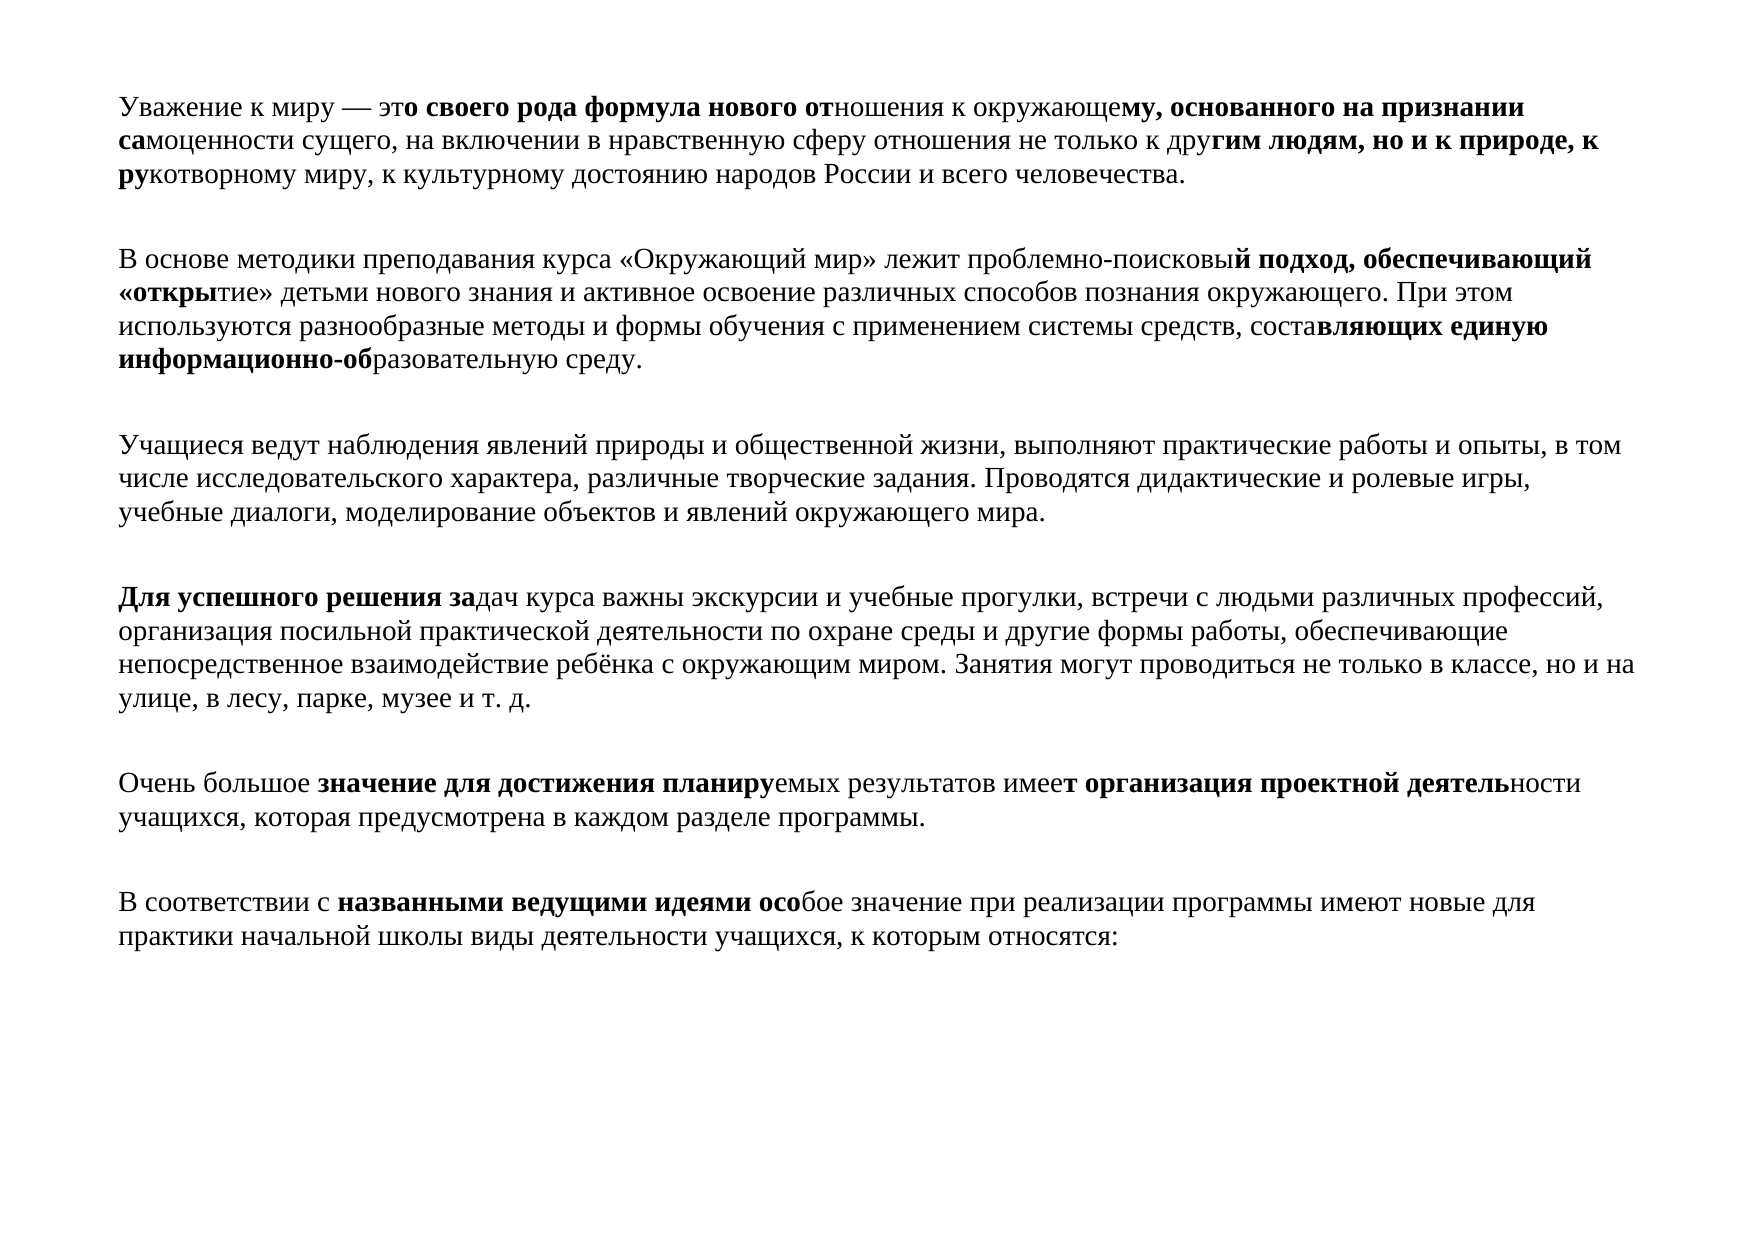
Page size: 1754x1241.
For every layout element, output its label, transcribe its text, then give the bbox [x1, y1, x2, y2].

text В основе методики преподавания курса «Окружающий мир» лежит проблемно-поисковый подход, обеспечивающий «открытие» детьми нового знания и активное освоение различных способов познания окружающего. При этом используются разнообразные методы и формы обучения с применением системы средств, составляющих единую информационно-образовательную среду. [118, 241, 1636, 375]
text В соответствии с названными ведущими идеями особое значение при реализации программы имеют новые для практики начальной школы виды деятельности учащихся, к которым относятся: [118, 884, 1636, 951]
text Очень большое значение для достижения планируемых результатов имеет организация проектной деятельности учащихся, которая предусмотрена в каждом разделе программы. [118, 765, 1636, 832]
text Для успешного решения задач курса важны экскурсии и учебные прогулки, встречи с людьми различных профессий, организация посильной практической деятельности по охране среды и другие формы работы, обеспечивающие непосредственное взаимодействие ребёнка с окружающим миром. Занятия могут проводиться не только в классе, но и на улице, в лесу, парке, музее и т. д. [118, 579, 1636, 713]
text Уважение к миру — это своего рода формула нового отношения к окружающему, основанного на признании самоценности сущего, на включении в нравственную сферу отношения не только к другим людям, но и к природе, к рукотворному миру, к культурному достоянию народов России и всего человечества. [118, 89, 1636, 189]
text Учащиеся ведут наблюдения явлений природы и общественной жизни, выполняют практические работы и опыты, в том числе исследовательского характера, различные творческие задания. Проводятся дидактические и ролевые игры, учебные диалоги, моделирование объектов и явлений окружающего мира. [118, 427, 1636, 528]
